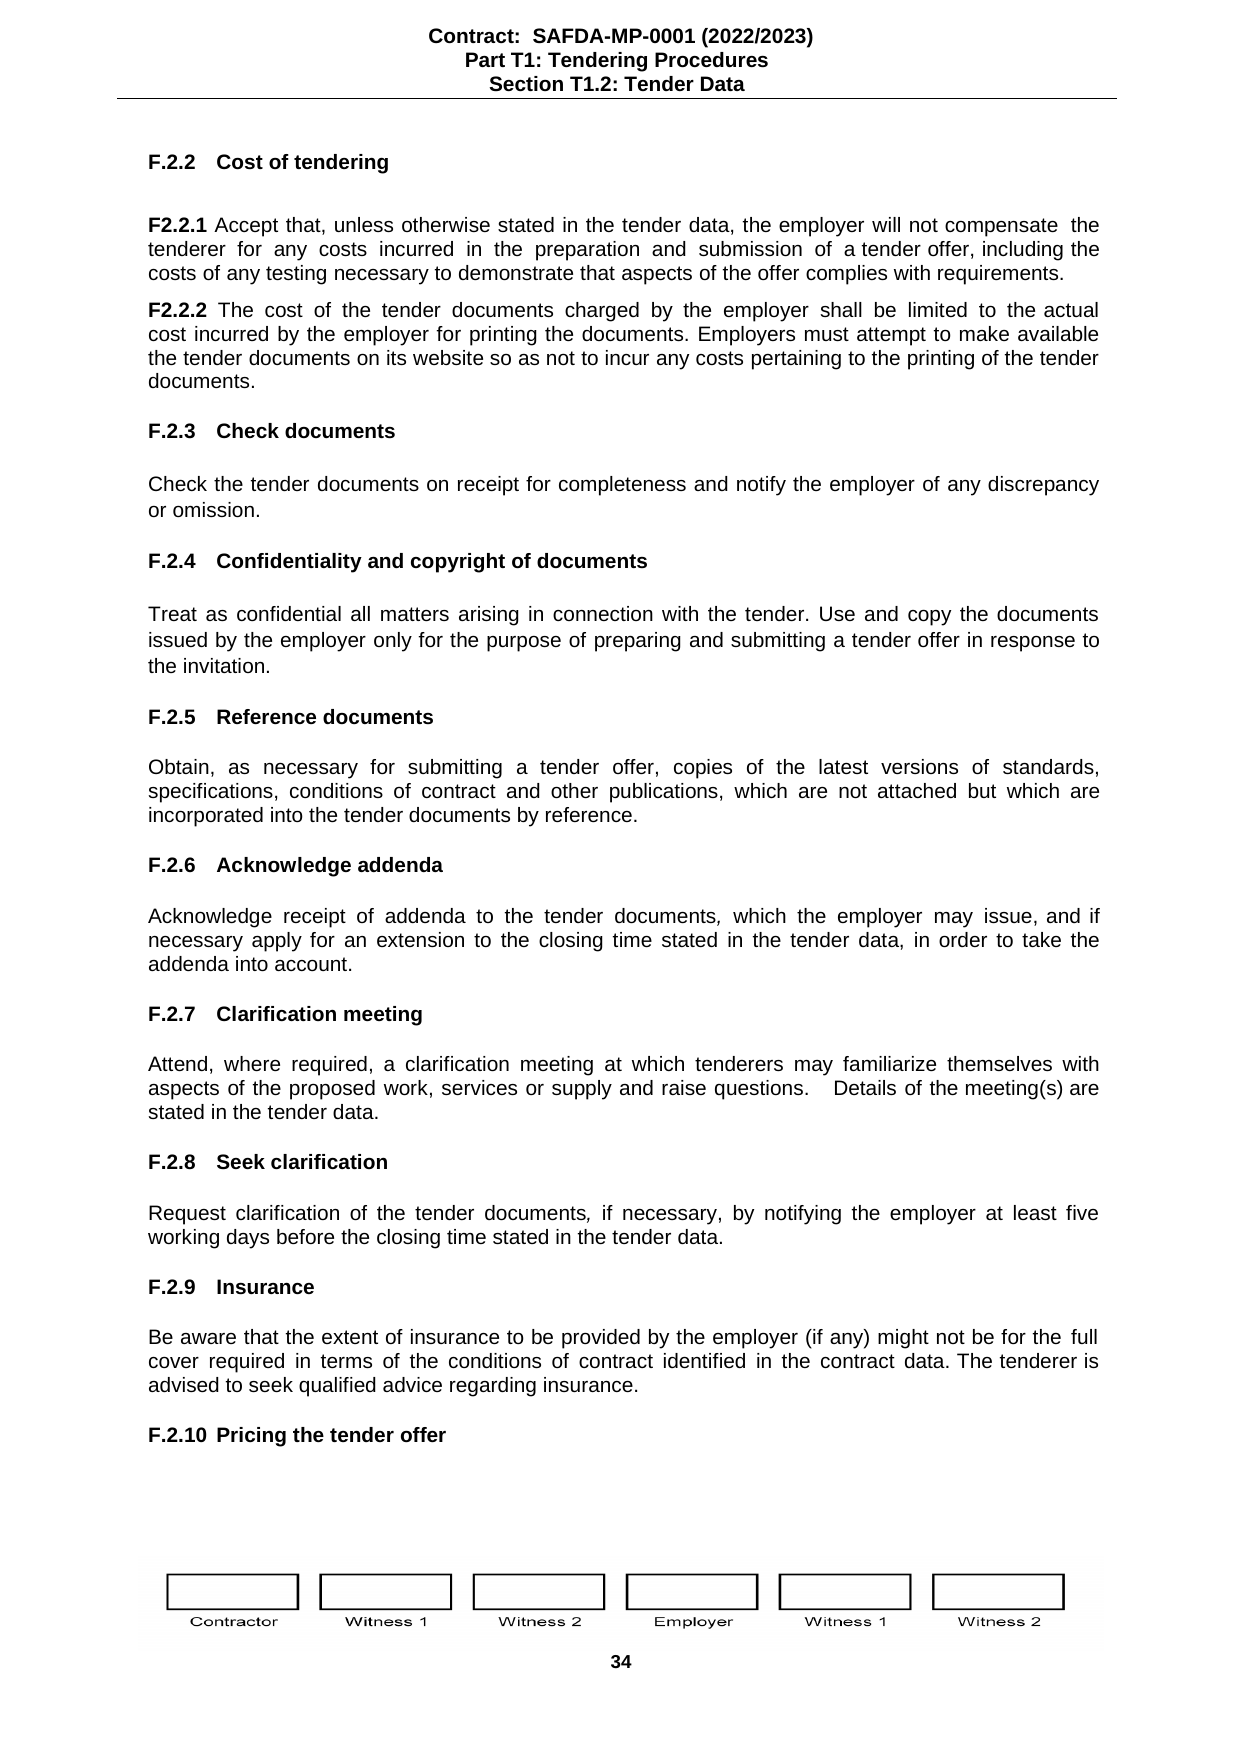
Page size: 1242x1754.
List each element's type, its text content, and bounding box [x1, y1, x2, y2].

text Treat as confidential all matters arising in connection with the tender. Use and copy the documents issued by the employer only for the purpose of preparing and submitting a tender offer in response to the invitation. [148, 600, 1100, 679]
text Check the tender documents on receipt for completeness and notify the employer of any discrepancy or omission. [148, 471, 1100, 523]
text F.2.7 Clarification meeting [148, 1002, 457, 1026]
text F.2.9 Insurance [148, 1274, 338, 1298]
text F.2.6 Acknowledge addenda [148, 853, 478, 877]
text F2.2.1 Accept that, unless otherwise stated in the tender data, the employer will not compensate the tenderer for any costs incurred in the preparation and submission of a tender offer, including the costs of any testing necessary to demonstrate that aspects of the offer complies with requirements. [148, 213, 1100, 285]
picture [138, 1555, 1104, 1651]
text F.2.4 Confidentiality and copyright of documents [148, 549, 703, 573]
text F.2.3 Check documents [148, 419, 427, 443]
text Obtain, as necessary for submitting a tender offer, copies of the latest versions of standards, specifications, conditions of contract and other publications, which are not attached but which are incorporated into the tender documents by reference. [148, 755, 1100, 827]
text F2.2.2 The cost of the tender documents charged by the employer shall be limited to the actual cost incurred by the employer for printing the documents. Employers must attempt to make available the tender documents on its website so as not to incur any costs pertaining to the printing of the tender documents. [148, 297, 1100, 393]
text Request clarification of the tender documents, if necessary, by notifying the employer at least five working days before the closing time stated in the tender data. [148, 1201, 1100, 1248]
text Be aware that the extent of insurance to be provided by the employer (if any) might not be for the full cover required in terms of the conditions of contract identified in the contract data. The tenderer is advised to seek qualified advice regarding insurance. [148, 1325, 1099, 1397]
text Attend, where required, a clarification meeting at which tenderers may familiarize themselves with aspects of the proposed work, services or supply and raise questions. Details of the meeting(s) are stated in the tender data. [148, 1052, 1100, 1124]
text F.2.8 Seek clarification [148, 1150, 418, 1174]
text F.2.10 Pricing the tender offer [148, 1423, 482, 1447]
text Acknowledge receipt of addenda to the tender documents, which the employer may issue, and if necessary apply for an extension to the closing time stated in the tender data, in order to take the addenda into account. [148, 903, 1100, 975]
text F.2.2 Cost of tendering [148, 150, 420, 174]
text F.2.5 Reference documents [148, 704, 469, 728]
